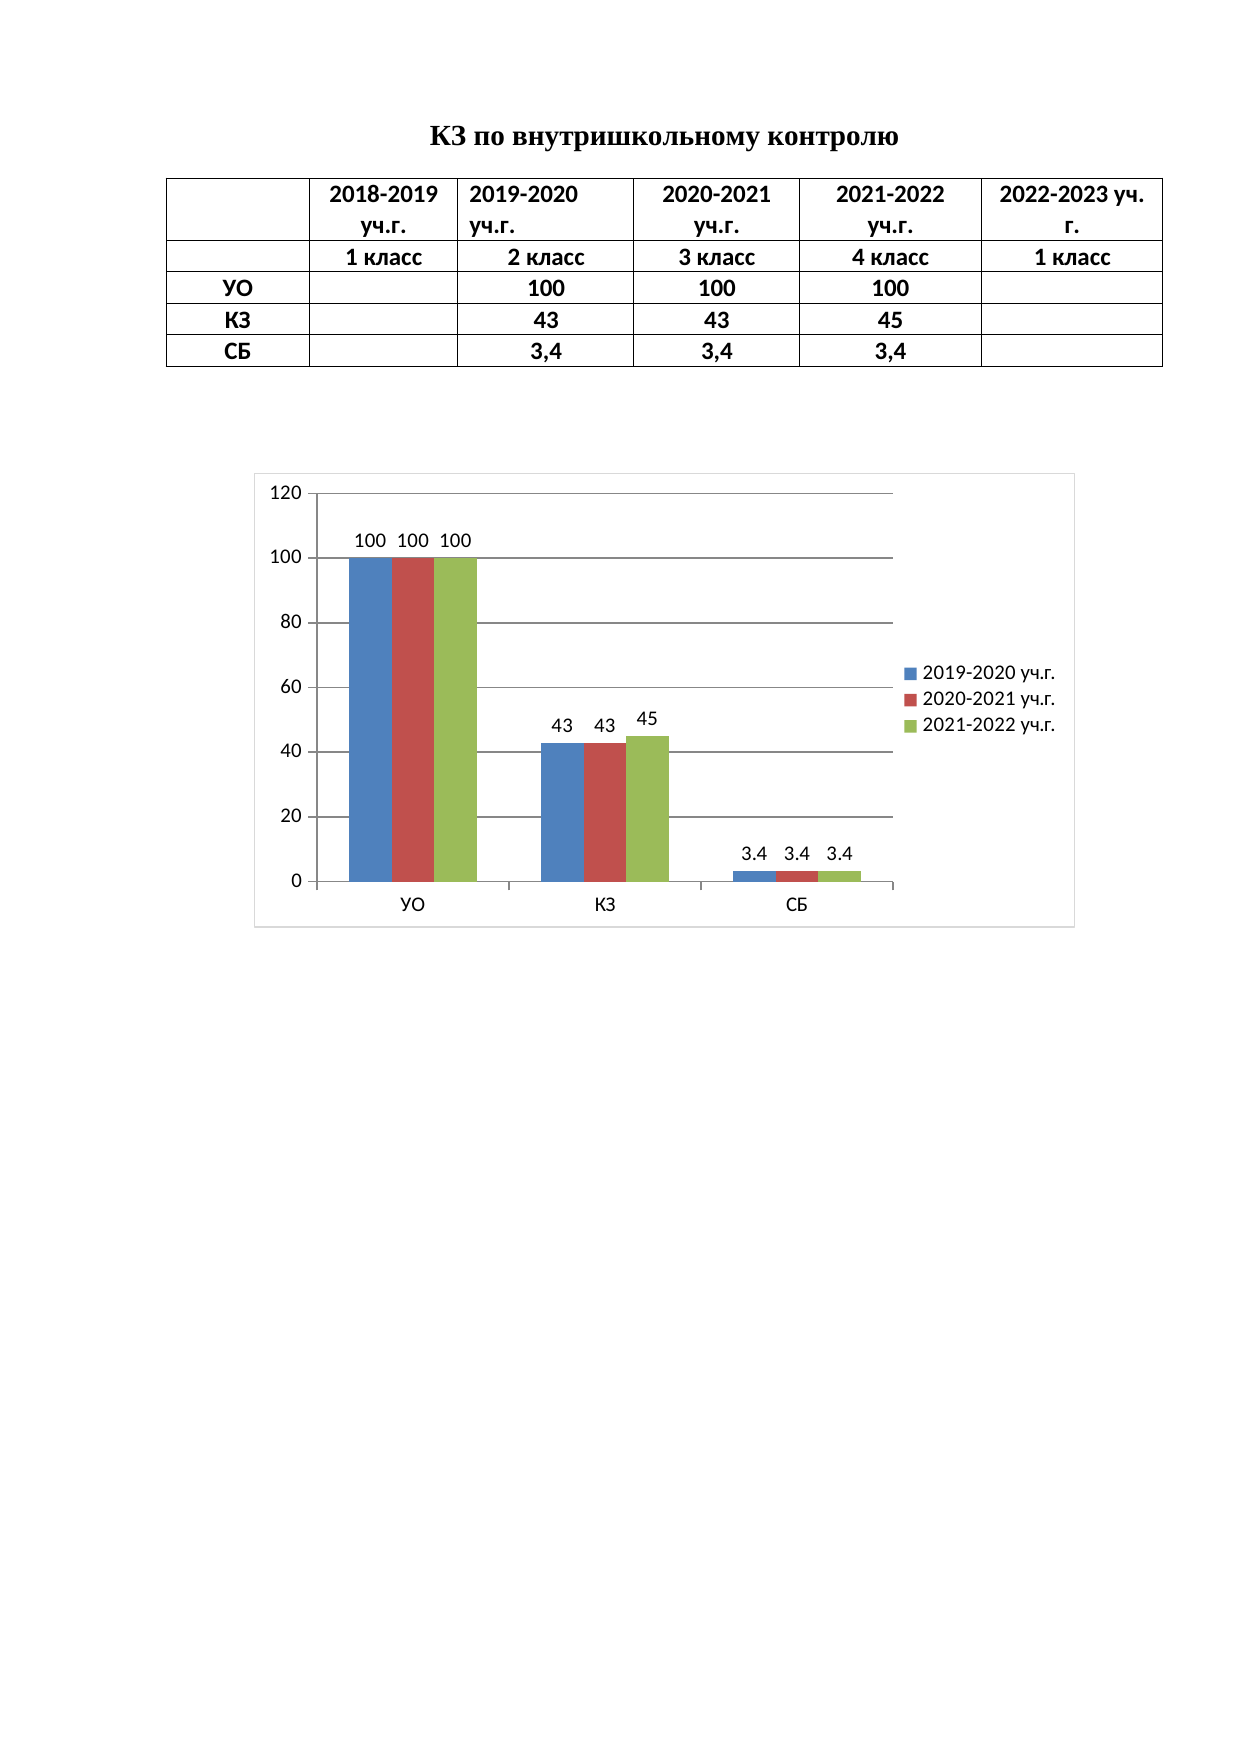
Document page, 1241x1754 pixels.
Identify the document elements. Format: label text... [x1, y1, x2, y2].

text КЗ по внутришкольному контролю [177, 118, 1152, 152]
table_header [167, 179, 309, 239]
table_header 2021-2022 уч.г. [800, 179, 981, 239]
table_cell СБ [167, 335, 309, 366]
table_header 2020-2021 уч.г. [634, 179, 799, 239]
table_cell 100 [800, 272, 981, 303]
table_cell 3 класс [634, 241, 799, 271]
table_cell 3,4 [800, 335, 981, 366]
table_header 2022-2023 уч. г. [982, 179, 1162, 239]
table_cell 43 [458, 304, 633, 334]
table_header 2019-2020 уч.г. [458, 179, 633, 239]
table_cell [982, 272, 1162, 303]
table_cell 1 класс [982, 241, 1162, 271]
table_cell [167, 241, 309, 271]
table_header 2018-2019 уч.г. [310, 179, 457, 239]
table_cell 100 [634, 272, 799, 303]
table_cell 1 класс [310, 241, 457, 271]
table_cell 100 [458, 272, 633, 303]
table_cell 4 класс [800, 241, 981, 271]
table_cell [982, 335, 1162, 366]
table_cell 3,4 [634, 335, 799, 366]
table_cell 43 [634, 304, 799, 334]
table_cell КЗ [167, 304, 309, 334]
table_cell [310, 272, 457, 303]
table_cell 45 [800, 304, 981, 334]
table_cell [982, 304, 1162, 334]
table_cell 2 класс [458, 241, 633, 271]
table_cell УО [167, 272, 309, 303]
table_cell [310, 335, 457, 366]
table_cell [310, 304, 457, 334]
table_cell 3,4 [458, 335, 633, 366]
